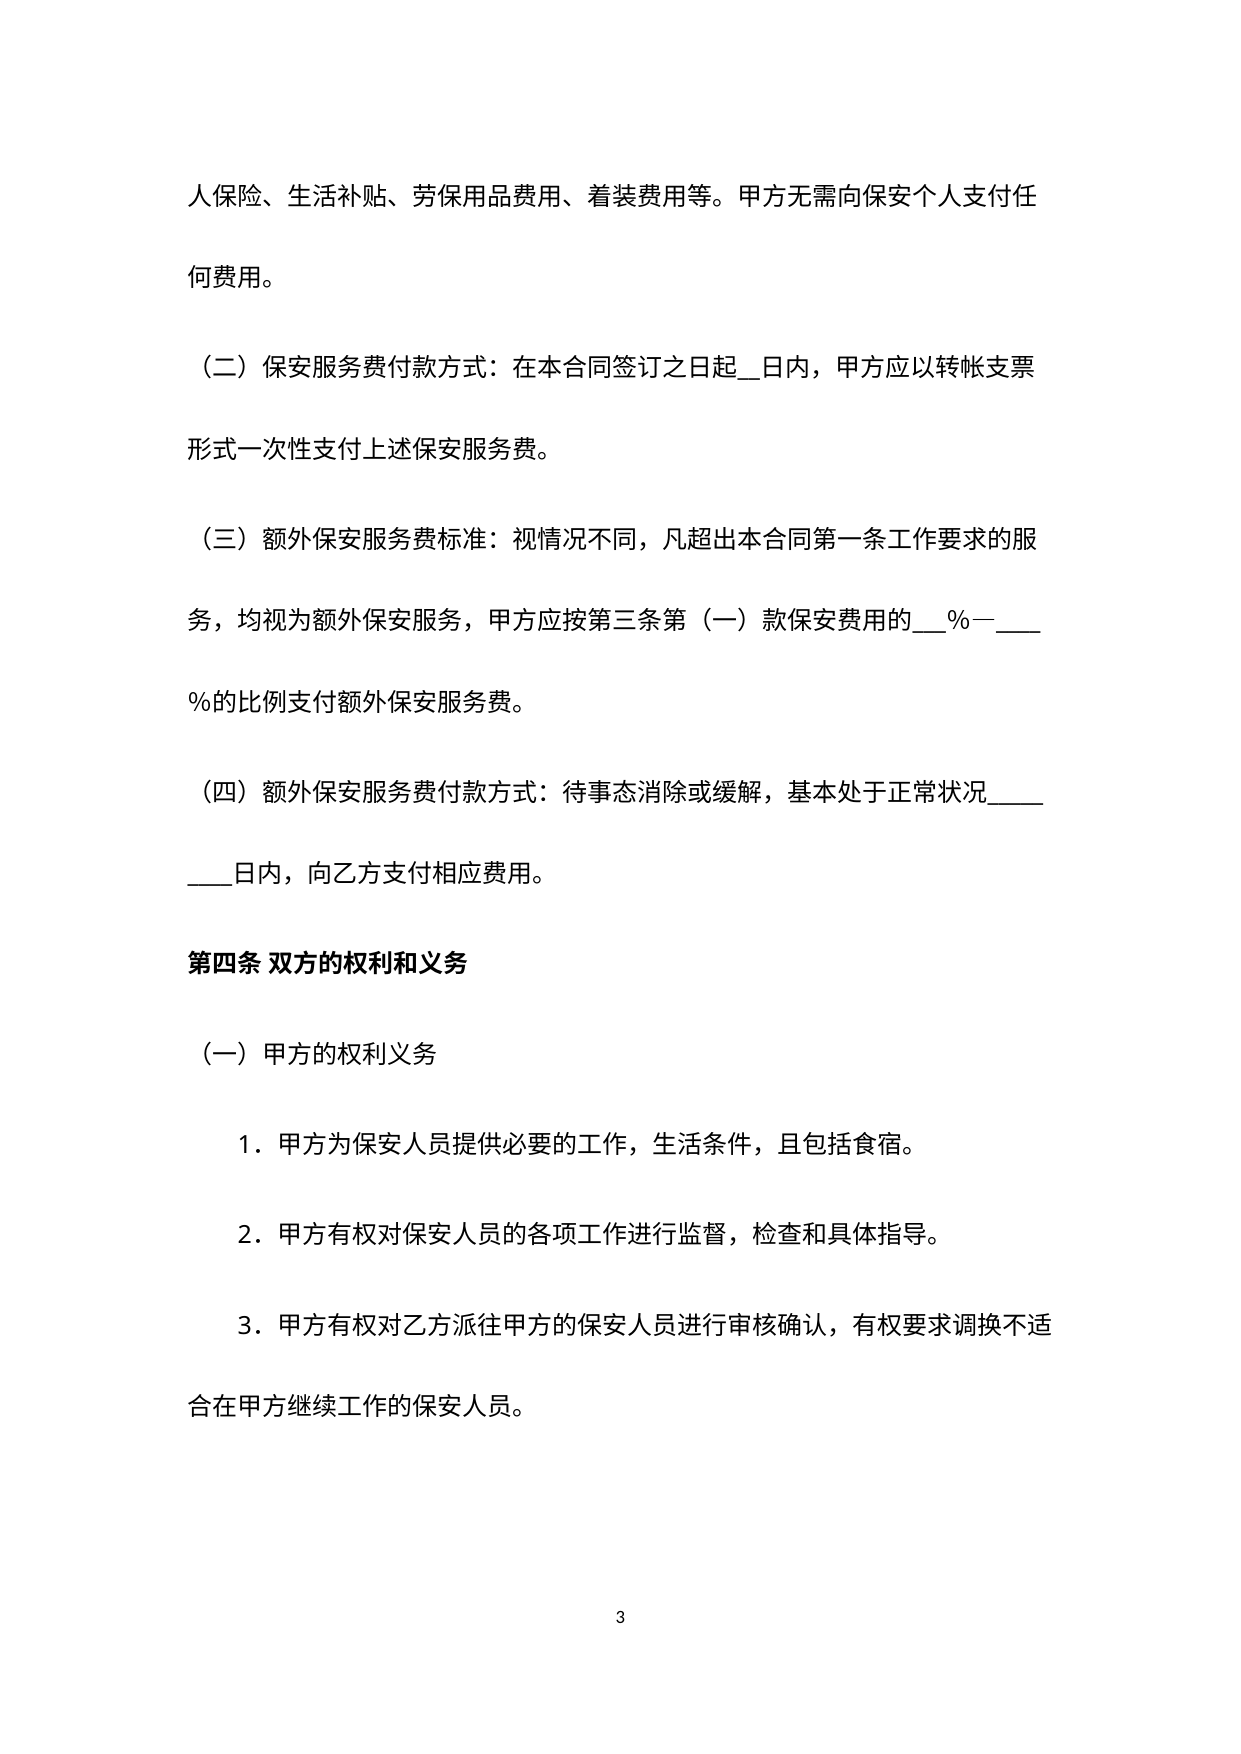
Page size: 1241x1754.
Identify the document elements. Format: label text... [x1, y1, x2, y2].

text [187, 162, 1053, 308]
text （一）甲方的权利义务 [187, 1020, 1053, 1085]
text （二）保安服务费付款方式：在本合同签订之日起__日内，甲方应以转帐支票形式一次性支付上述保安服务费。 [187, 333, 1053, 480]
text 第四条 双方的权利和义务 [187, 929, 1053, 994]
text （三）额外保安服务费标准：视情况不同，凡超出本合同第一条工作要求的服务，均视为额外保安服务，甲方应按第三条第（一）款保安费用的___％—____％的比例支付额外保安服务费。 [187, 505, 1053, 733]
text 1．甲方为保安人员提供必要的工作，生活条件，且包括食宿。 [187, 1110, 1053, 1175]
text 2．甲方有权对保安人员的各项工作进行监督，检查和具体指导。 [187, 1200, 1053, 1265]
text 3．甲方有权对乙方派往甲方的保安人员进行审核确认，有权要求调换不适合在甲方继续工作的保安人员。 [187, 1291, 1053, 1437]
text （四）额外保安服务费付款方式：待事态消除或缓解，基本处于正常状况_________日内，向乙方支付相应费用。 [187, 758, 1053, 904]
